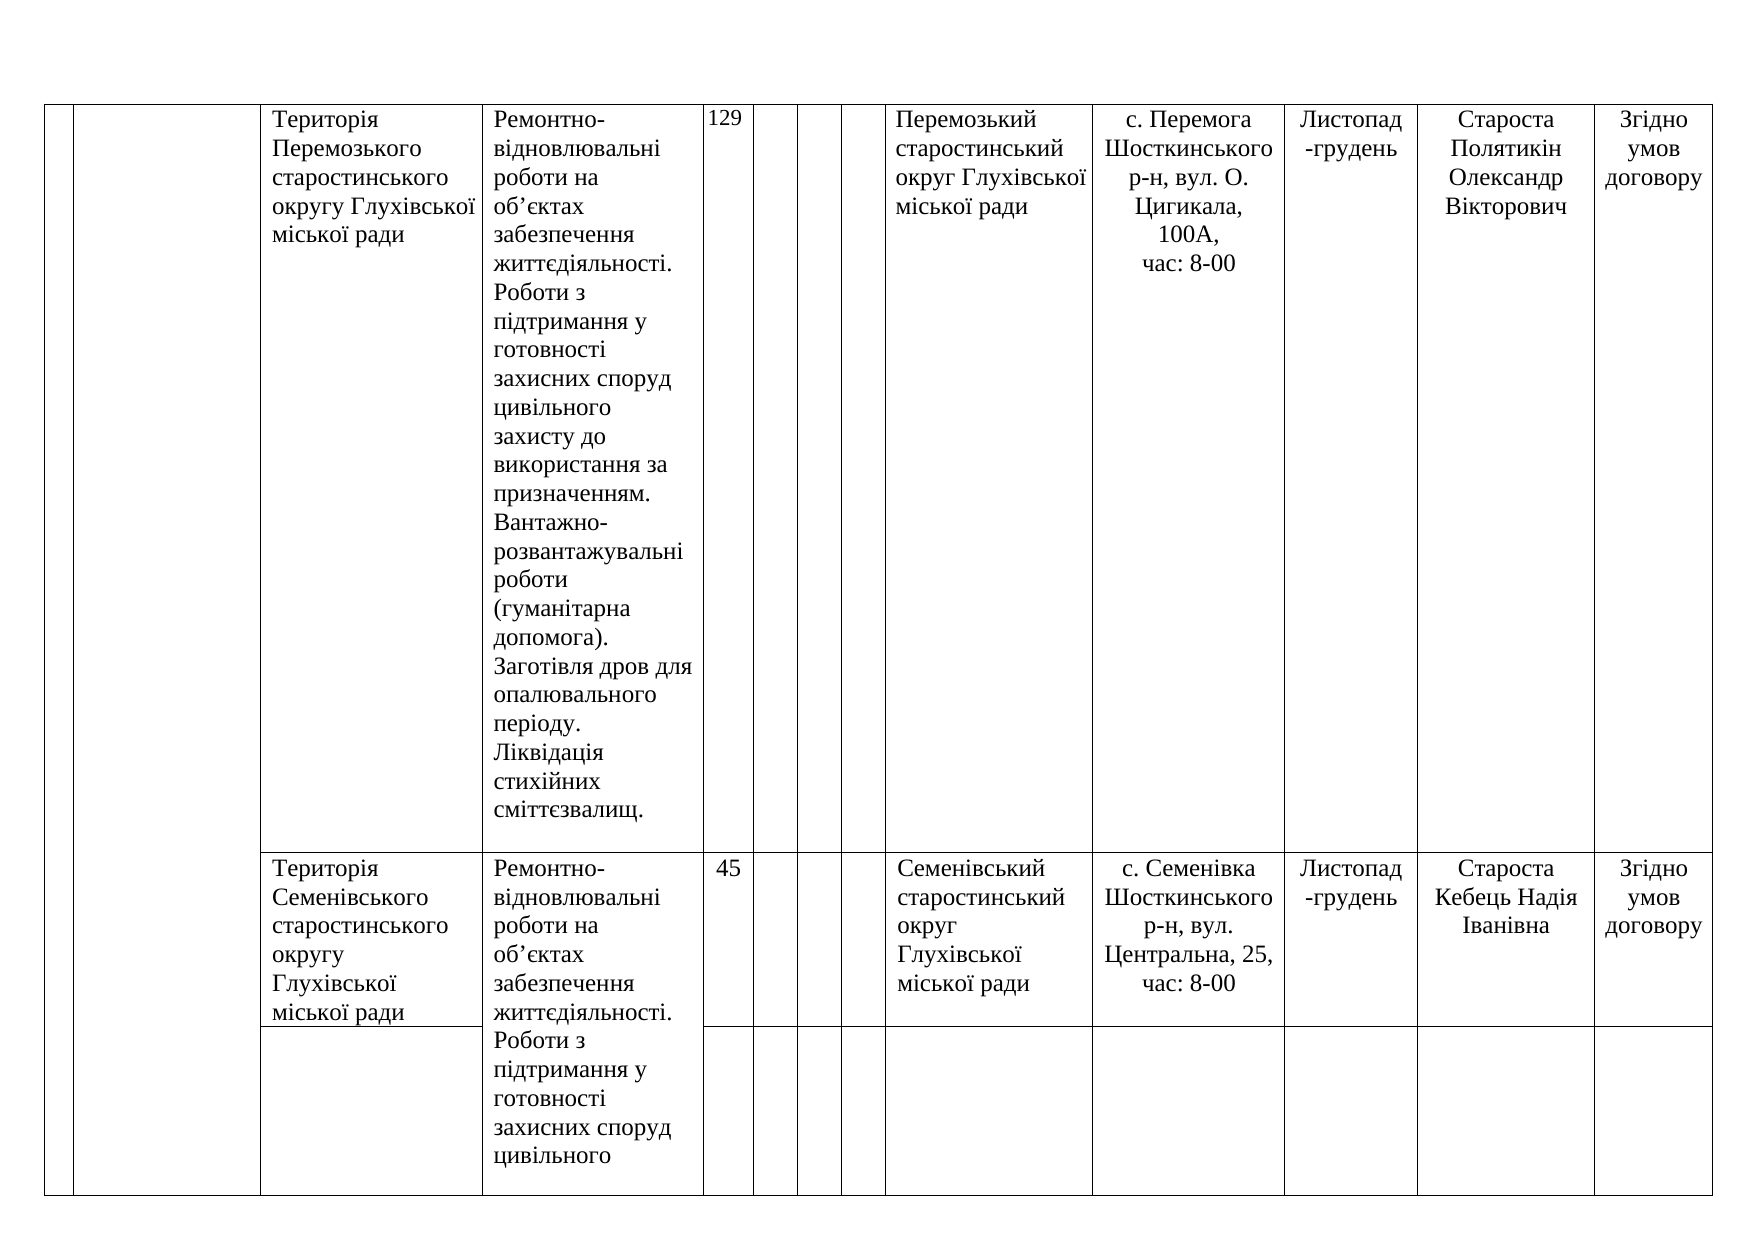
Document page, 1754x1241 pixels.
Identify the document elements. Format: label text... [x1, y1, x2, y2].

table_cell [704, 1027, 753, 1195]
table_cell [692, 105, 703, 852]
table_cell с. Семенівка Шосткинського р-н, вул. Центральна, 25, час: 8-00 [1093, 853, 1284, 1026]
table_cell Семенівський старостинський округ Глухівської міської ради [886, 853, 1092, 1026]
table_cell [483, 105, 493, 852]
table_cell [754, 1027, 797, 1195]
table_cell [754, 853, 797, 1026]
table_cell [886, 1027, 1092, 1195]
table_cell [1595, 105, 1712, 852]
table_cell [1595, 1027, 1712, 1195]
table_cell [842, 105, 885, 852]
table_cell [798, 1027, 841, 1195]
table_cell [754, 105, 797, 852]
table_cell Листопад-грудень [1285, 853, 1417, 1026]
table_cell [74, 105, 260, 1195]
table_cell [798, 105, 841, 852]
table_cell 129 [704, 105, 753, 852]
table_cell [798, 853, 841, 1026]
table_cell [842, 853, 885, 1026]
table_cell Перемозький старостинський округ Глухівської міської ради [886, 105, 1092, 852]
table_cell [1285, 1027, 1417, 1195]
table_cell Староста Кебець Надія Іванівна [1418, 853, 1594, 1026]
table_cell [842, 1027, 885, 1195]
table_cell [261, 1027, 482, 1195]
table_cell 2 [45, 105, 73, 1195]
table_cell с. Перемога Шосткинського р-н, вул. О. Цигикала, 100А, час: 8-00 [1093, 105, 1284, 852]
table_cell 45 [704, 853, 753, 1026]
table_cell Листопад-грудень [1285, 105, 1417, 852]
table_cell [1418, 1027, 1594, 1195]
table_cell Староста Полятикін Олександр Вікторович [1418, 105, 1594, 852]
table_cell Територія Перемозького старостинського округу Глухівської міської ради [261, 105, 482, 852]
table_cell [1093, 1027, 1284, 1195]
table_cell Згідно умов договору [1595, 853, 1712, 1026]
